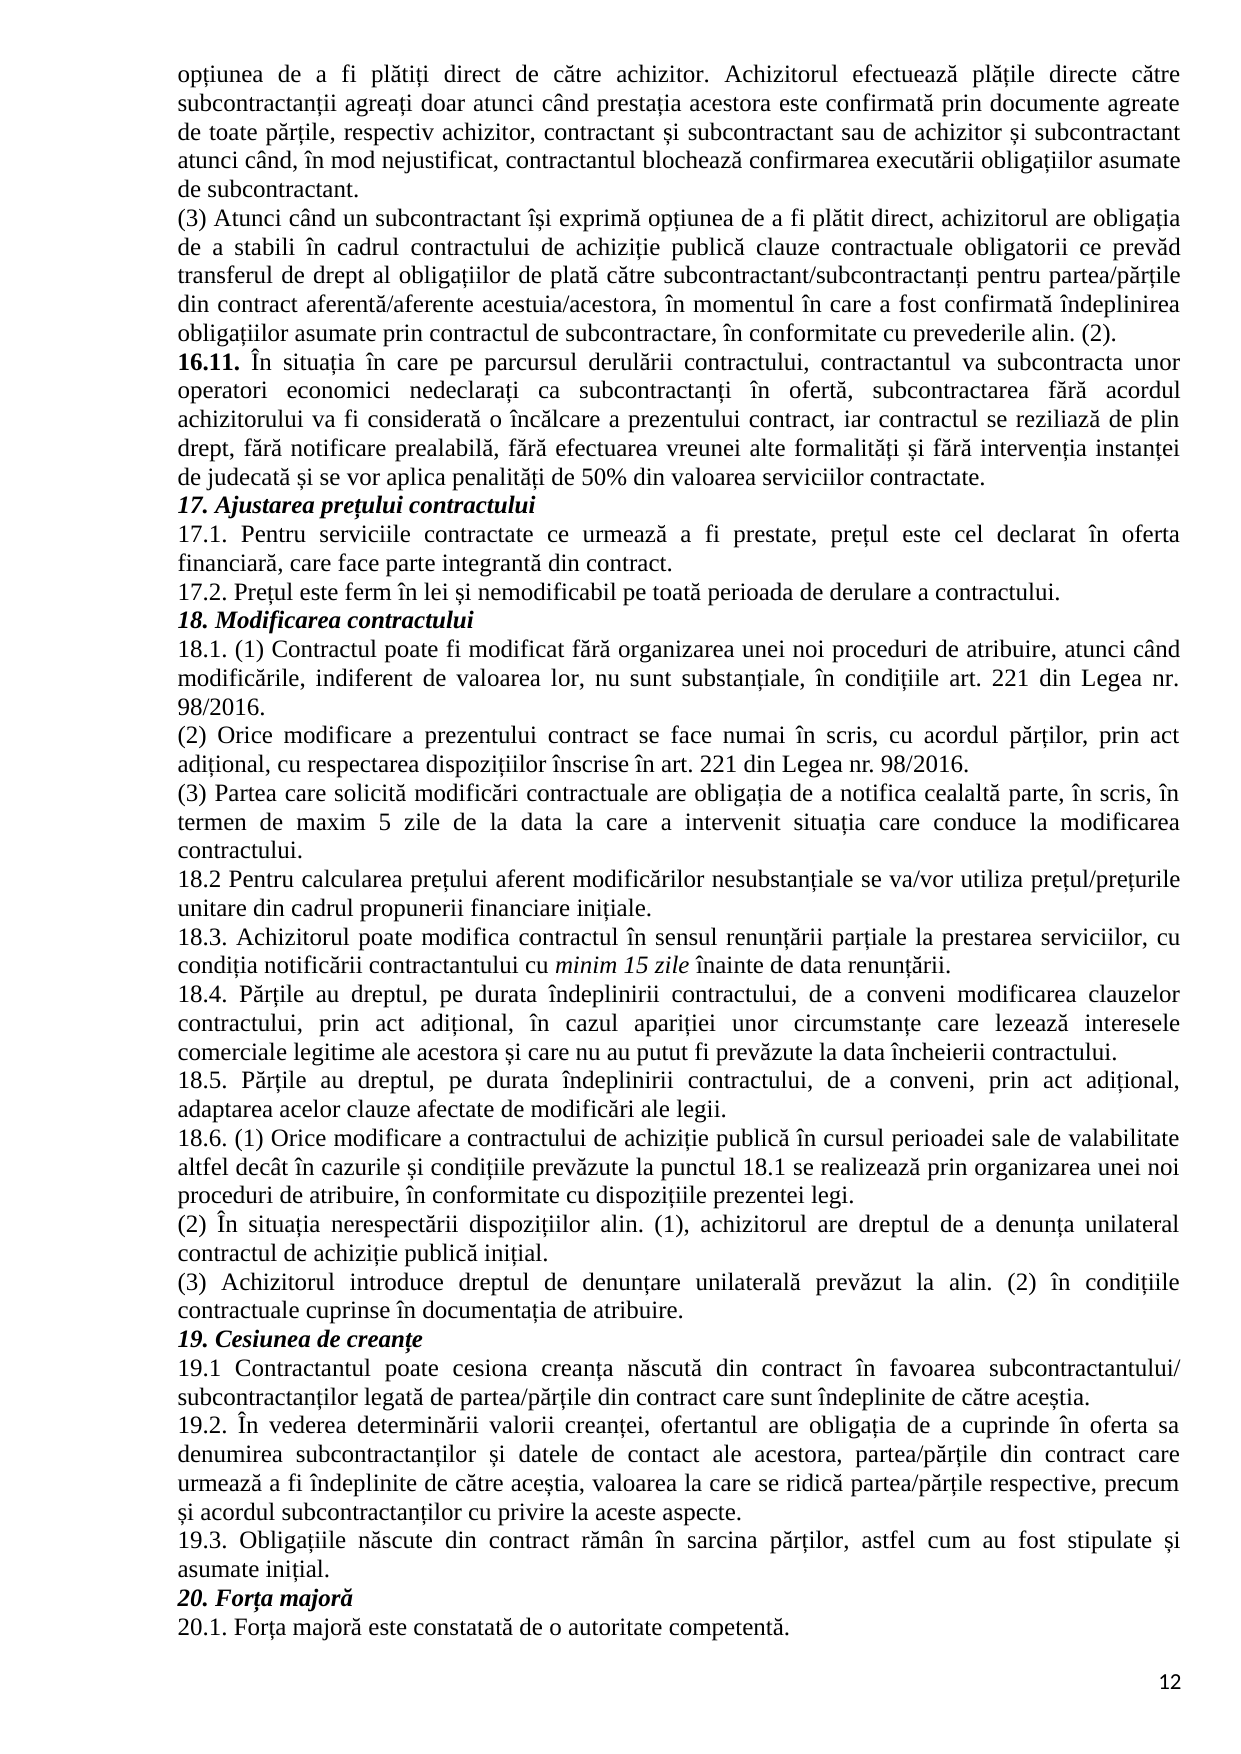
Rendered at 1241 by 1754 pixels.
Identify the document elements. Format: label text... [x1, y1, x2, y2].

text 20. Forța majoră [177, 1583, 1181, 1612]
text 16.11. În situația în care pe parcursul derulării contractului, contractantul va subcontracta unor operatori economici nedeclarați ca subcontractanți în ofertă, subcontractarea fără acordul achizitorului va fi considerată o încălcare a prezentului contract, iar contractul se reziliază de plin drept, fără notificare prealabilă, fără efectuarea vreunei alte formalități și fără intervenția instanței de judecată și se vor aplica penalități de 50% din valoarea serviciilor contractate. [177, 347, 1181, 490]
text 17. Ajustarea prețului contractului [177, 490, 1181, 519]
text 18.5. Părțile au dreptul, pe durata îndeplinirii contractului, de a conveni, prin act adițional, adaptarea acelor clauze afectate de modificări ale legii. [177, 1065, 1181, 1123]
text 19.3. Obligațiile născute din contract rămân în sarcina părților, astfel cum au fost stipulate și asumate inițial. [177, 1525, 1181, 1583]
text 18.2 Pentru calcularea prețului aferent modificărilor nesubstanțiale se va/vor utiliza prețul/prețurile unitare din cadrul propunerii financiare inițiale. [177, 864, 1181, 922]
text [177, 59, 1181, 203]
text 20.1. Forța majoră este constatată de o autoritate competentă. [177, 1612, 1181, 1640]
text 19.2. În vederea determinării valorii creanței, ofertantul are obligația de a cuprinde în oferta sa denumirea subcontractanților și datele de contact ale acestora, partea/părțile din contract care urmează a fi îndeplinite de către aceștia, valoarea la care se ridică partea/părțile respective, precum și acordul subcontractanților cu privire la aceste aspecte. [177, 1410, 1181, 1525]
text 17.1. Pentru serviciile contractate ce urmează a fi prestate, prețul este cel declarat în oferta financiară, care face parte integrantă din contract. [177, 519, 1181, 577]
text 18. Modificarea contractului [177, 605, 1181, 634]
text (3) Achizitorul introduce dreptul de denunțare unilaterală prevăzut la alin. (2) în condițiile contractuale cuprinse în documentația de atribuire. [177, 1267, 1181, 1324]
text 17.2. Prețul este ferm în lei și nemodificabil pe toată perioada de derulare a contractului. [177, 577, 1181, 605]
text (3) Atunci când un subcontractant își exprimă opțiunea de a fi plătit direct, achizitorul are obligația de a stabili în cadrul contractului de achiziție publică clauze contractuale obligatorii ce prevăd transferul de drept al obligațiilor de plată către subcontractant/subcontractanți pentru partea/părțile din contract aferentă/aferente acestuia/acestora, în momentul în care a fost confirmată îndeplinirea obligațiilor asumate prin contractul de subcontractare, în conformitate cu prevederile alin. (2). [177, 203, 1181, 347]
text 18.1. (1) Contractul poate fi modificat fără organizarea unei noi proceduri de atribuire, atunci când modificările, indiferent de valoarea lor, nu sunt substanțiale, în condițiile art. 221 din Legea nr. 98/2016. [177, 634, 1181, 720]
text (3) Partea care solicită modificări contractuale are obligația de a notifica cealaltă parte, în scris, în termen de maxim 5 zile de la data la care a intervenit situația care conduce la modificarea contractului. [177, 778, 1181, 864]
text (2) În situația nerespectării dispozițiilor alin. (1), achizitorul are dreptul de a denunța unilateral contractul de achiziție publică inițial. [177, 1209, 1181, 1267]
text 18.6. (1) Orice modificare a contractului de achiziție publică în cursul perioadei sale de valabilitate altfel decât în cazurile și condițiile prevăzute la punctul 18.1 se realizează prin organizarea unei noi proceduri de atribuire, în conformitate cu dispozițiile prezentei legi. [177, 1123, 1181, 1209]
text (2) Orice modificare a prezentului contract se face numai în scris, cu acordul părților, prin act adițional, cu respectarea dispozițiilor înscrise în art. 221 din Legea nr. 98/2016. [177, 720, 1181, 778]
text 19. Cesiunea de creanțe [177, 1324, 1181, 1353]
text 18.3. Achizitorul poate modifica contractul în sensul renunțării parțiale la prestarea serviciilor, cu condiția notificării contractantului cu minim 15 zile înainte de data renunțării. [177, 922, 1181, 979]
text 19.1 Contractantul poate cesiona creanța născută din contract în favoarea subcontractantului/ subcontractanților legată de partea/părțile din contract care sunt îndeplinite de către aceștia. [177, 1353, 1181, 1410]
text 18.4. Părțile au dreptul, pe durata îndeplinirii contractului, de a conveni modificarea clauzelor contractului, prin act adițional, în cazul apariției unor circumstanțe care lezează interesele comerciale legitime ale acestora și care nu au putut fi prevăzute la data încheierii contractului. [177, 979, 1181, 1065]
